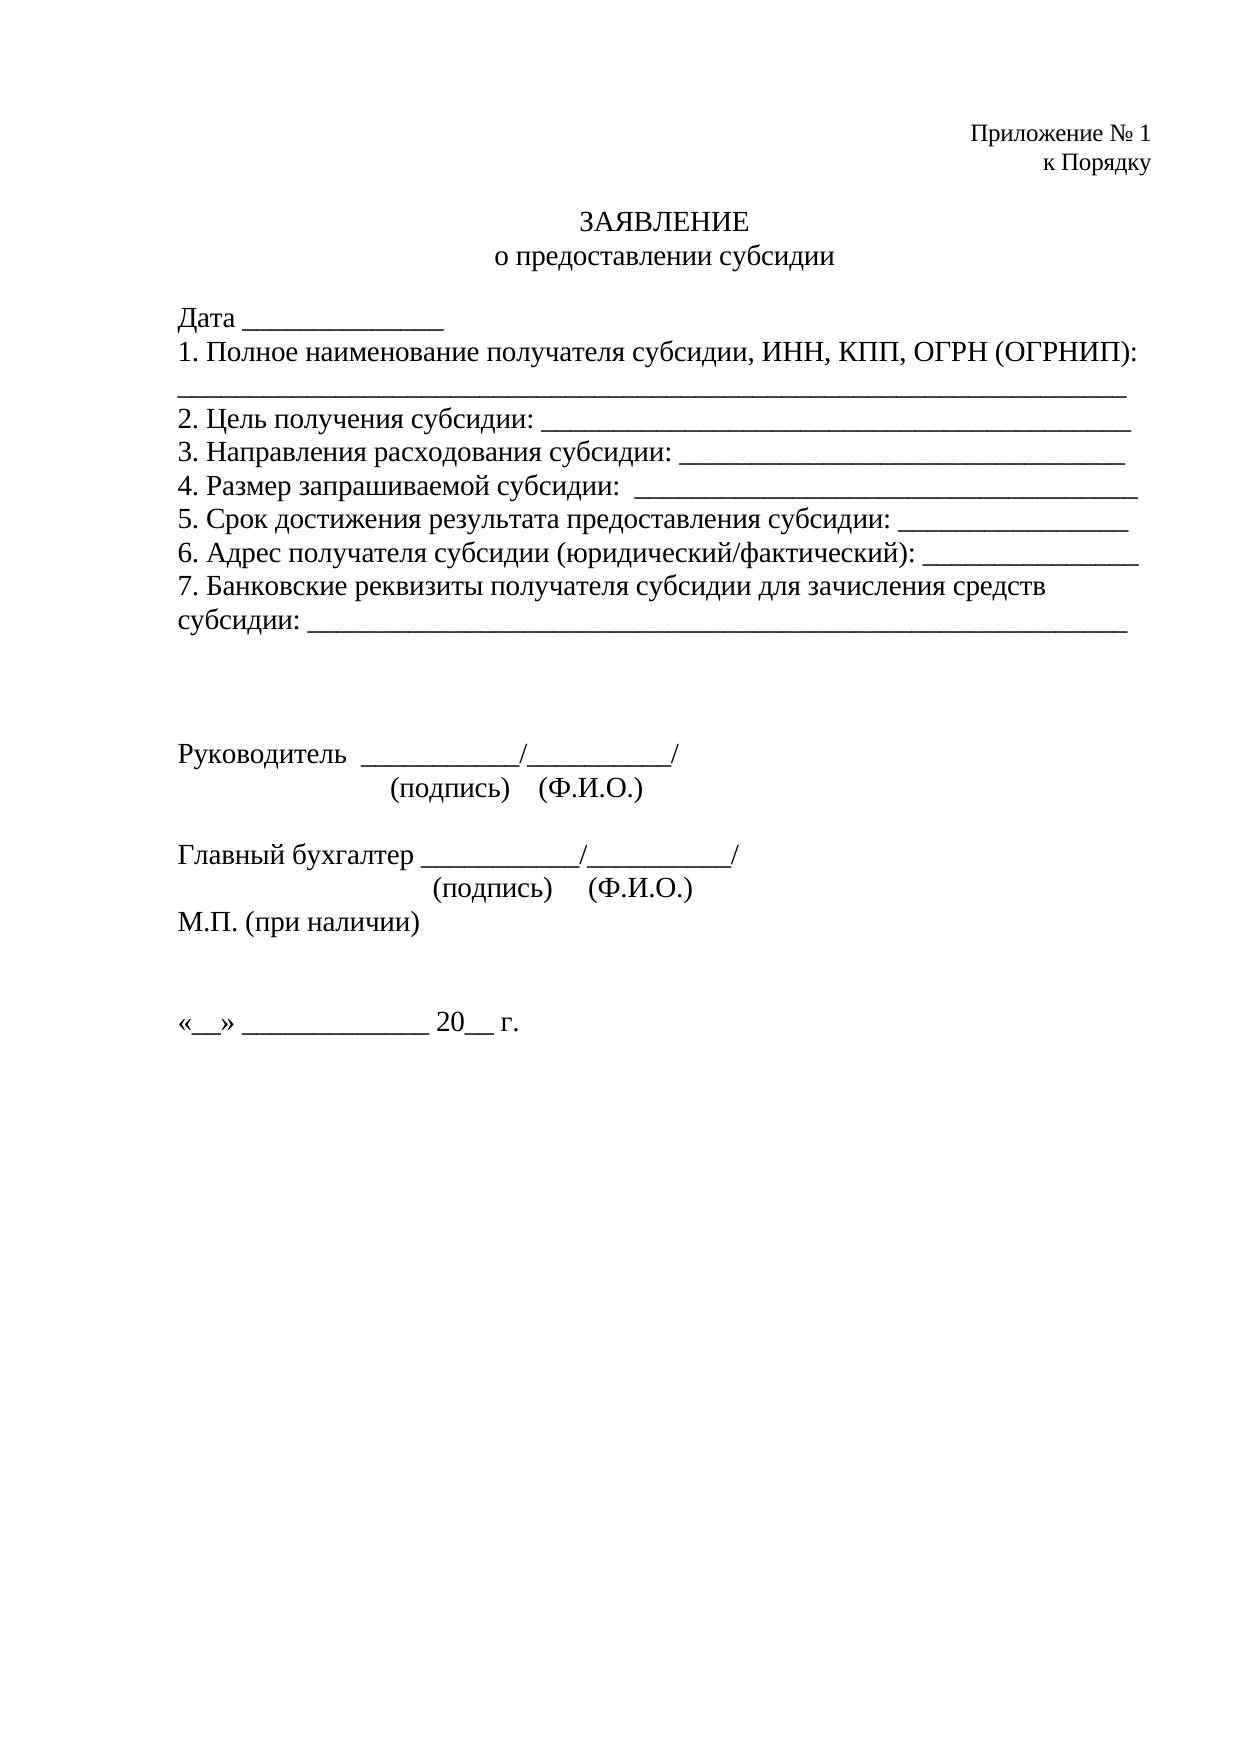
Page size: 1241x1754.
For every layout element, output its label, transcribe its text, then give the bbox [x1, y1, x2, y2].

text 4. Размер запрашиваемой субсидии: ___________________________________ [177, 468, 1152, 501]
text Руководитель ___________/__________/ [177, 736, 1152, 770]
text 5. Срок достижения результата предоставления субсидии: ________________ [177, 501, 1152, 535]
text субсидии: _________________________________________________________ [177, 602, 1152, 636]
text (подпись) (Ф.И.О.) [177, 870, 1152, 904]
text 7. Банковские реквизиты получателя субсидии для зачисления средств [177, 568, 1152, 602]
text «__» _____________ 20__ г. [177, 1004, 1152, 1038]
text 6. Адрес получателя субсидии (юридический/фактический): _______________ [177, 535, 1152, 568]
text о предоставлении субсидии [177, 238, 1152, 271]
text Дата ______________ [177, 300, 1152, 334]
text (подпись) (Ф.И.О.) [177, 770, 1152, 803]
text Приложение № 1 [177, 118, 1152, 147]
text __________________________________________________________________ [177, 367, 1152, 401]
text ЗАЯВЛЕНИЕ [177, 204, 1152, 238]
text 2. Цель получения субсидии: _________________________________________ [177, 401, 1152, 434]
text 3. Направления расходования субсидии: _______________________________ [177, 434, 1152, 468]
text к Порядку [177, 147, 1152, 176]
text М.П. (при наличии) [177, 904, 1152, 937]
text 1. Полное наименование получателя субсидии, ИНН, КПП, ОГРН (ОГРНИП): [177, 334, 1152, 367]
text Главный бухгалтер ___________/__________/ [177, 837, 1152, 870]
